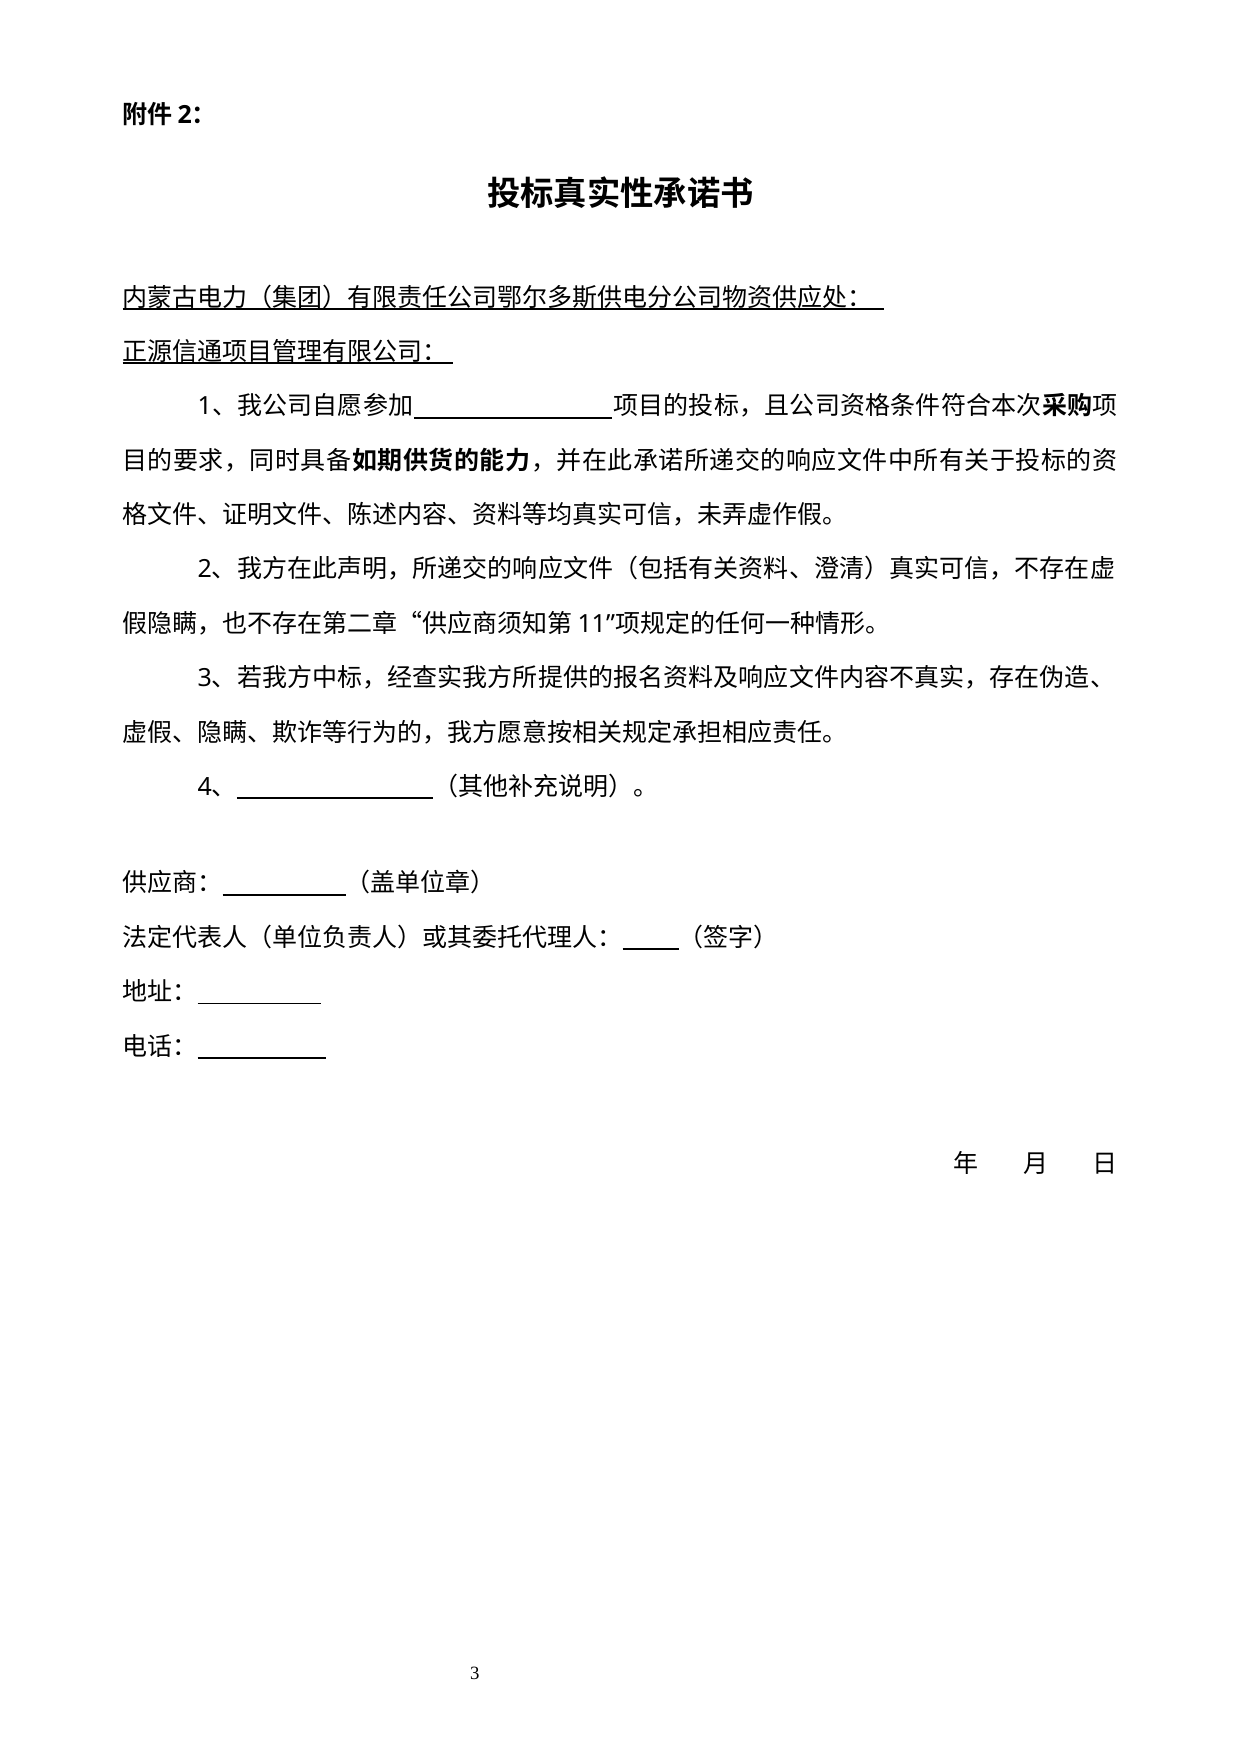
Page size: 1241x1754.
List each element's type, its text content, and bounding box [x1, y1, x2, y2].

text 法定代表人（单位负责人）或其委托代理人： （签字） [122, 917, 1118, 953]
text 4、 （其他补充说明）。 [122, 766, 1118, 803]
text 内蒙古电力（集团）有限责任公司鄂尔多斯供电分公司物资供应处： [122, 277, 1118, 313]
text 电话： [122, 1026, 1118, 1062]
text 附件2： [122, 94, 1059, 131]
list 2、我方在此声明，所递交的响应文件（包括有关资料、澄清）真实可信，不存在虚假隐瞒，也不存在第二章“供应商须知第11”项规定的任何一种情形。 [122, 549, 1118, 639]
text 年 月 日 [122, 1143, 1118, 1180]
list 3、若我方中标，经查实我方所提供的报名资料及响应文件内容不真实，存在伪造、虚假、隐瞒、欺诈等行为的，我方愿意按相关规定承担相应责任。 [122, 658, 1118, 748]
text 投标真实性承诺书 [122, 167, 1118, 215]
text 正源信通项目管理有限公司： [122, 331, 1118, 368]
text 地址： [122, 972, 1118, 1008]
text 供应商： （盖单位章） [122, 863, 1118, 899]
list 1、我公司自愿参加 项目的投标，且公司资格条件符合本次采购项目的要求，同时具备如期供货的能力，并在此承诺所递交的响应文件中所有关于投标的资格文件、证明文件、陈述内容、资料等均真实可信，未弄虚作假。 [122, 386, 1118, 531]
